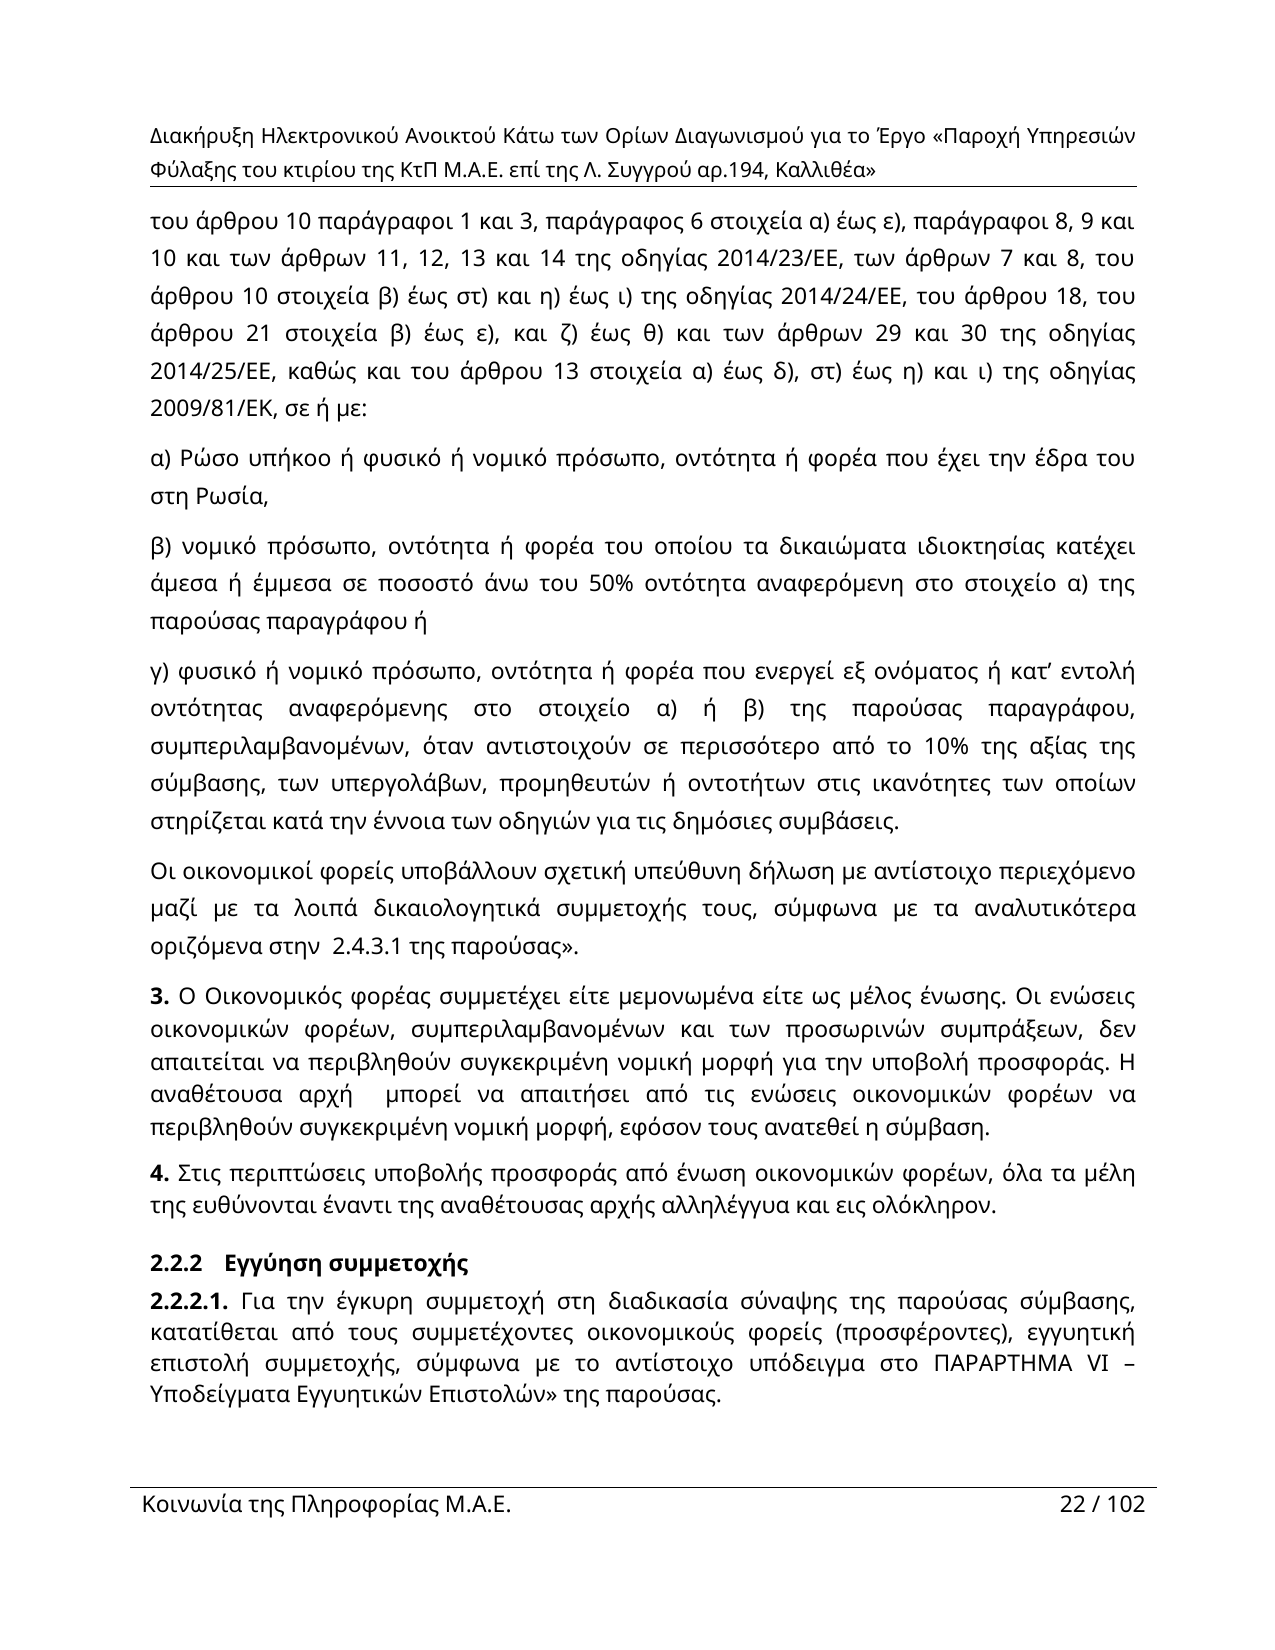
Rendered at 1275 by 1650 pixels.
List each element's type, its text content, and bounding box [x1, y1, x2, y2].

text β) νομικό πρόσωπο, οντότητα ή φορέα του οποίου τα δικαιώματα ιδιοκτησίας κατέχει άμεσα ή έμμεσα σε ποσοστό άνω του 50% οντότητα αναφερόμενη στο στοιχείο α) της παρούσας παραγράφου ή [150, 530, 1137, 636]
text 2.2.2.1. Για την έγκυρη συμμετοχή στη διαδικασία σύναψης της παρούσας σύμβασης, κατατίθεται από τους συμμετέχοντες οικονομικούς φορείς (προσφέροντες), εγγυητική επιστολή συμμετοχής, σύμφωνα με το αντίστοιχο υπόδειγμα στο ΠΑΡΑΡΤΗΜΑ VI – Υποδείγματα Εγγυητικών Επιστολών» της παρούσας. [150, 1284, 1137, 1409]
text 4. Στις περιπτώσεις υποβολής προσφοράς από ένωση οικονομικών φορέων, όλα τα μέλη της ευθύνονται έναντι της αναθέτουσας αρχής αλληλέγγυα και εις ολόκληρον. [150, 1156, 1137, 1221]
text γ) φυσικό ή νομικό πρόσωπο, οντότητα ή φορέα που ενεργεί εξ ονόματος ή κατ’ εντολή οντότητας αναφερόμενης στο στοιχείο α) ή β) της παρούσας παραγράφου, συμπεριλαμβανομένων, όταν αντιστοιχούν σε περισσότερο από το 10% της αξίας της σύμβασης, των υπεργολάβων, προμηθευτών ή οντοτήτων στις ικανότητες των οποίων στηρίζεται κατά την έννοια των οδηγιών για τις δημόσιες συμβάσεις. [150, 655, 1137, 836]
subtitle Εγγύηση συμμετοχής [150, 1247, 1137, 1278]
text 3. Ο Οικονομικός φορέας συμμετέχει είτε μεμονωμένα είτε ως μέλος ένωσης. Οι ενώσεις οικονομικών φορέων, συμπεριλαμβανομένων και των προσωρινών συμπράξεων, δεν απαιτείται να περιβληθούν συγκεκριμένη νομική μορφή για την υποβολή προσφοράς. Η αναθέτουσα αρχή μπορεί να απαιτήσει από τις ενώσεις οικονομικών φορέων να περιβληθούν συγκεκριμένη νομική μορφή, εφόσον τους ανατεθεί η σύμβαση. [150, 980, 1137, 1142]
text Οι οικονομικοί φορείς υποβάλλουν σχετική υπεύθυνη δήλωση με αντίστοιχο περιεχόμενο μαζί με τα λοιπά δικαιολογητικά συμμετοχής τους, σύμφωνα με τα αναλυτικότερα οριζόμενα στην 2.4.3.1 της παρούσας». [150, 855, 1137, 961]
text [150, 205, 1137, 424]
text α) Ρώσο υπήκοο ή φυσικό ή νομικό πρόσωπο, οντότητα ή φορέα που έχει την έδρα του στη Ρωσία, [150, 442, 1137, 511]
